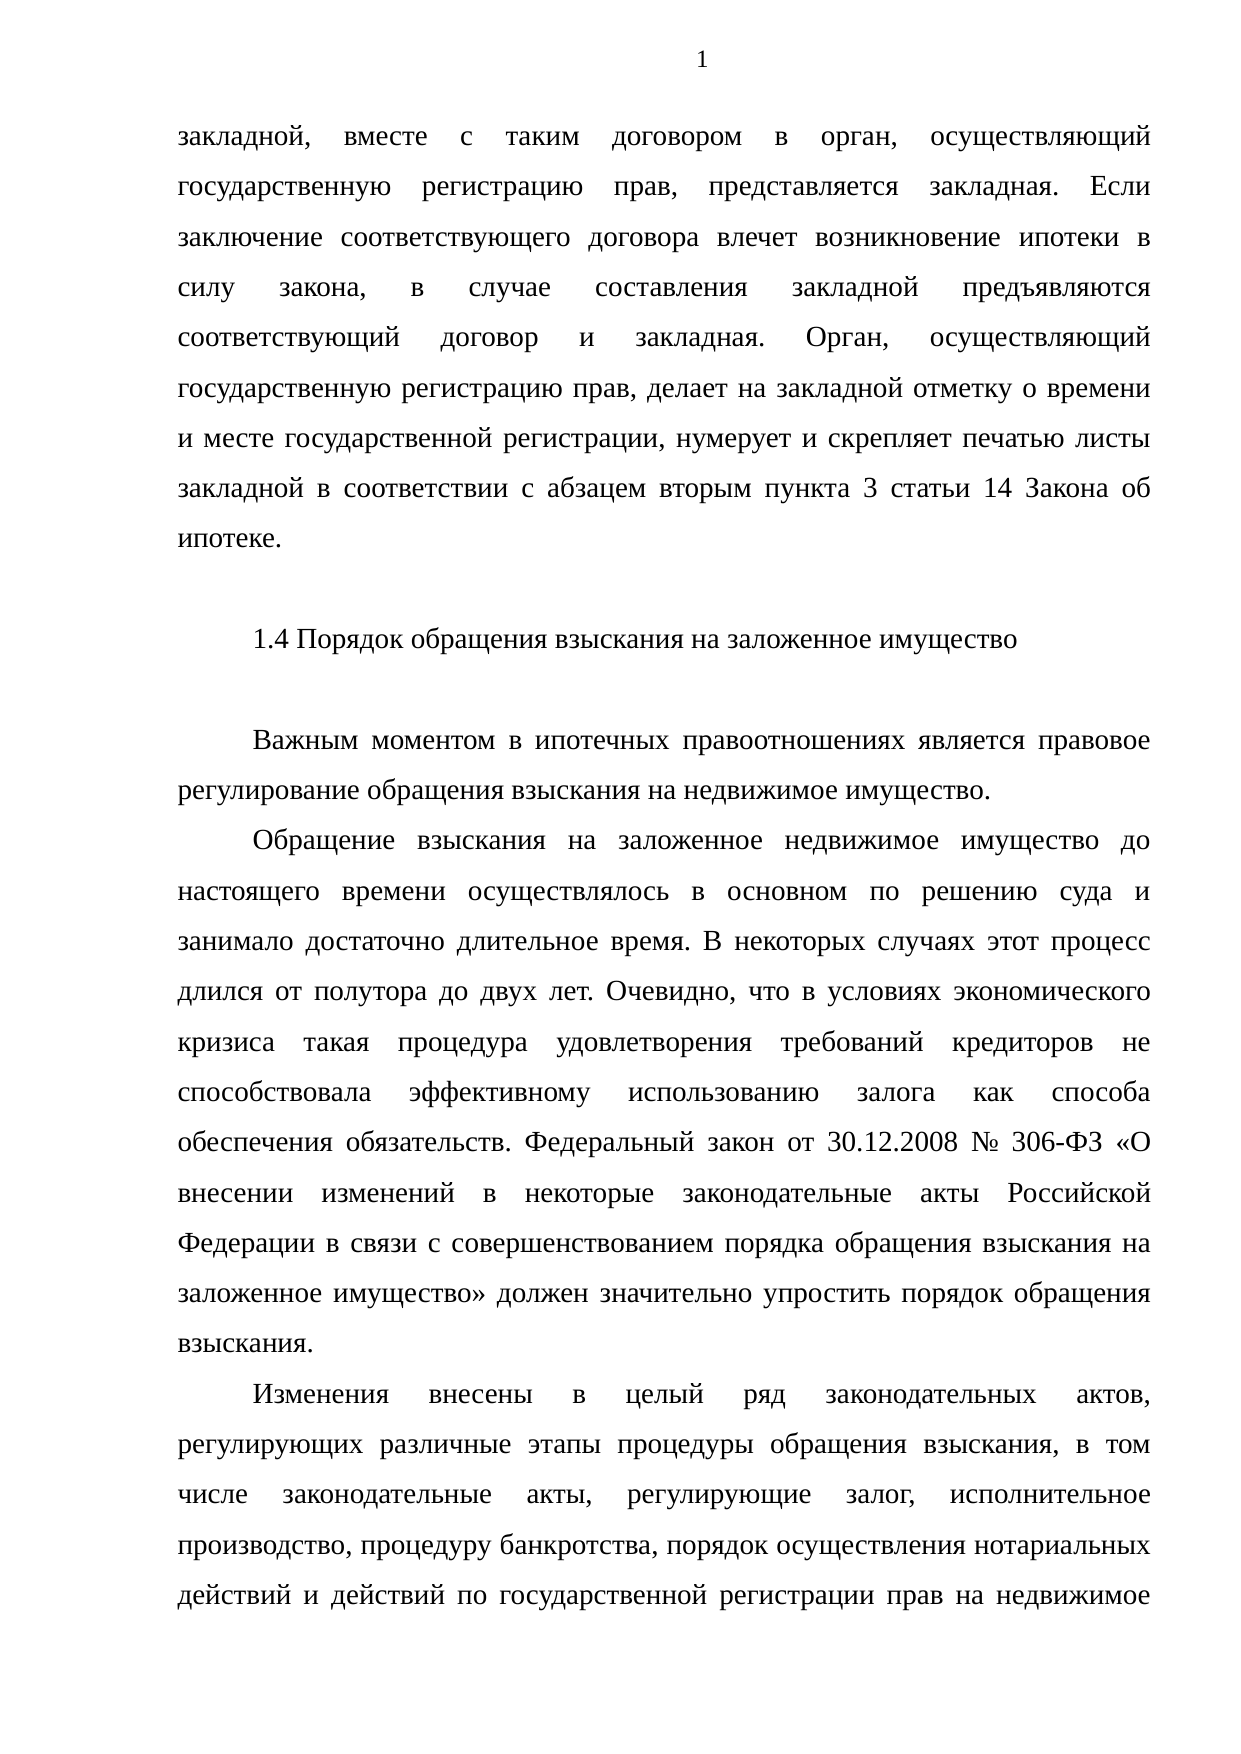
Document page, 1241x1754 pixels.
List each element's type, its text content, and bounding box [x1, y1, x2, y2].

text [177, 118, 1152, 554]
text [177, 1376, 1152, 1611]
text Важным моментом в ипотечных правоотношениях является правовое регулирование обращения взыскания на недвижимое имущество. [177, 722, 1152, 806]
text Обращение взыскания на заложенное недвижимое имущество до настоящего времени осуществлялось в основном по решению суда и занимало достаточно длительное время. В некоторых случаях этот процесс длился от полутора до двух лет. Очевидно, что в условиях экономического кризиса такая процедура удовлетворения требований кредиторов не способствовала эффективному использованию залога как способа обеспечения обязательств. Федеральный закон от 30.12.2008 № 306-ФЗ «О внесении изменений в некоторые законодательные акты Российской Федерации в связи с совершенствованием порядка обращения взыскания на заложенное имущество» должен значительно упростить порядок обращения взыскания. [177, 822, 1152, 1359]
text 1.4 Порядок обращения взыскания на заложенное имущество [177, 621, 1152, 655]
